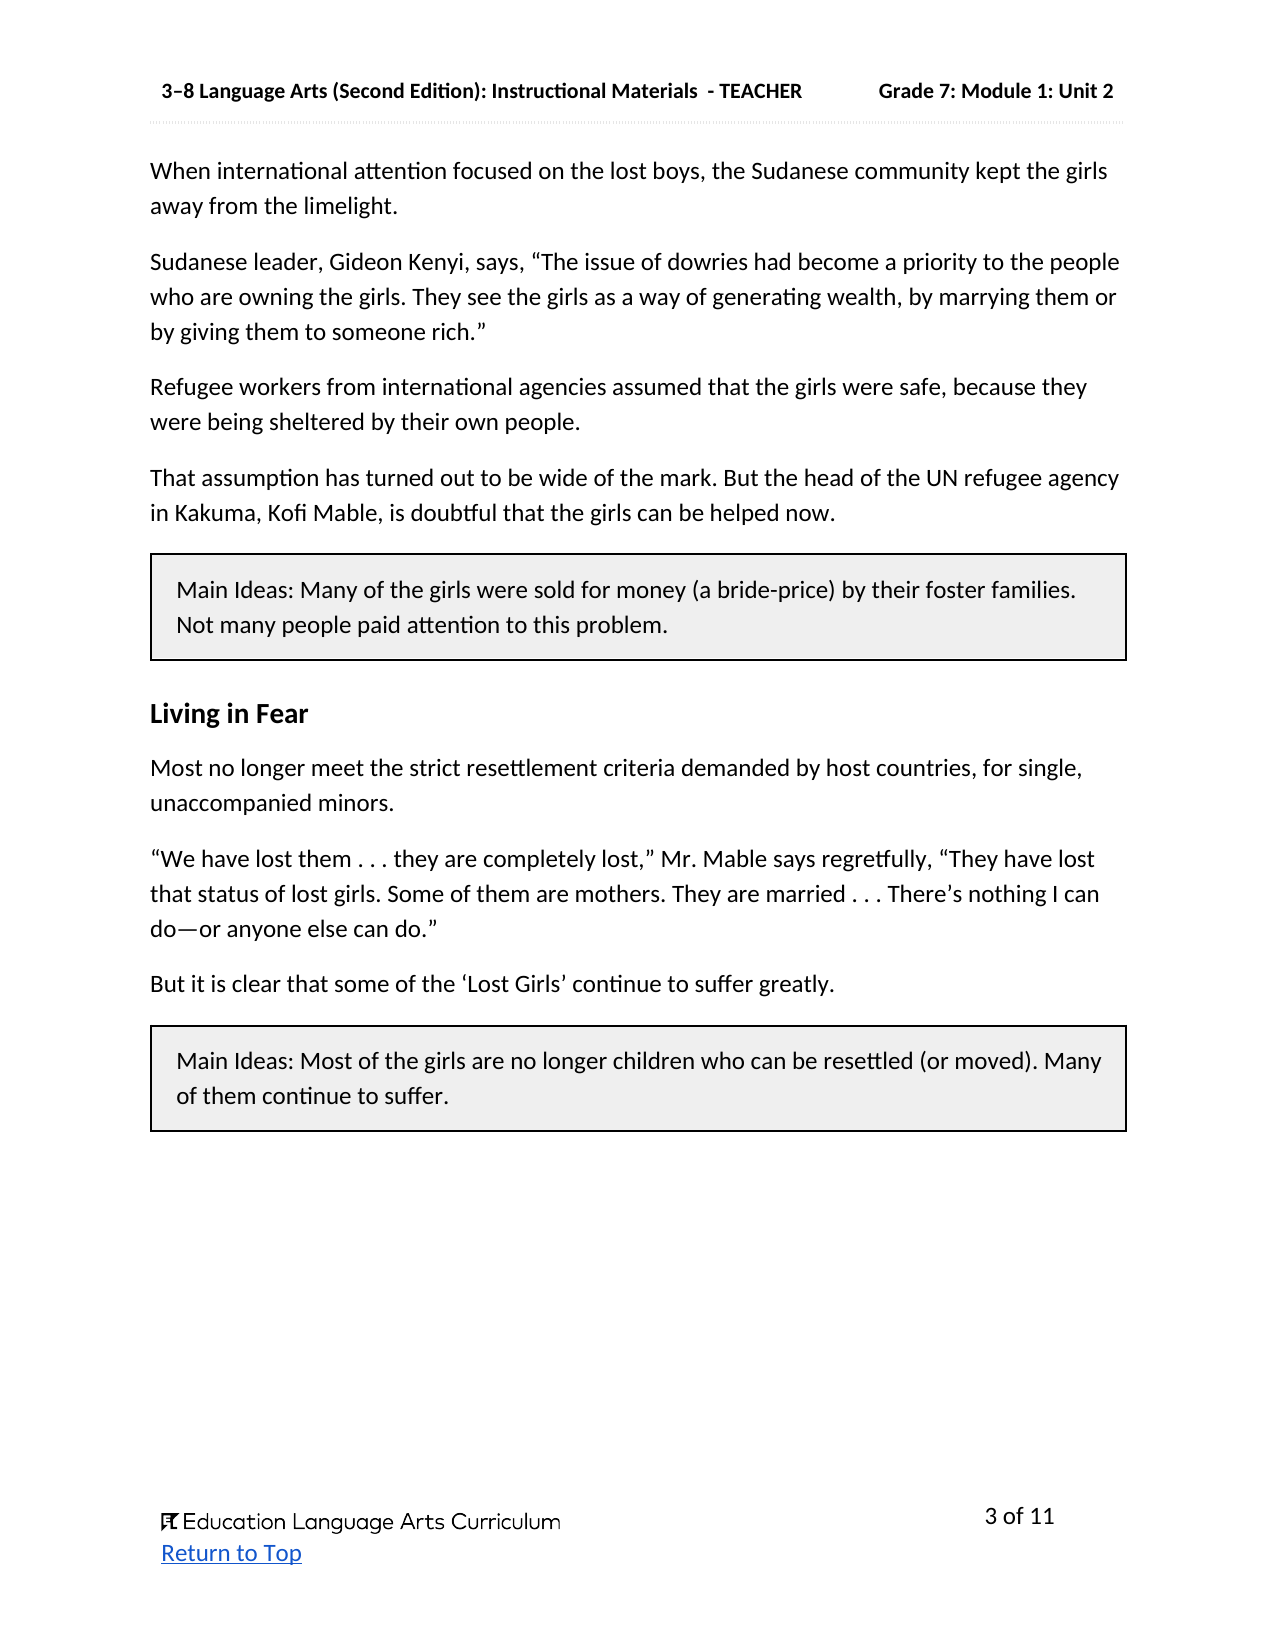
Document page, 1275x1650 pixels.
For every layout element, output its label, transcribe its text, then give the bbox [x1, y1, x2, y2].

text Sudanese leader, Gideon Kenyi, says, “The issue of dowries had become a priority to the people who are owning the girls. They see the girls as a way of generating wealth, by marrying them or by giving them to someone rich.” [150, 246, 1125, 346]
text Refugee workers from international agencies assumed that the girls were safe, because they were being sheltered by their own people. [150, 372, 1125, 437]
table_header Main Ideas: Many of the girls were sold for money (a bride-price) by their foster families. Not many people paid attention to this problem. [152, 555, 1125, 658]
text That assumption has turned out to be wide of the mark. But the head of the UN refugee agency in Kakuma, Kofi Mable, is doubtful that the girls can be helped now. [150, 462, 1125, 528]
text Most no longer meet the strict resettlement criteria demanded by host countries, for single, unaccompanied minors. [150, 752, 1125, 817]
table_header Main Ideas: Most of the girls are no longer children who can be resettled (or moved). Many of them continue to suffer. [152, 1027, 1125, 1130]
text “We have lost them . . . they are completely lost,” Mr. Mable says regretfully, “They have lost that status of lost girls. Some of them are mothers. They are married . . . There’s nothing I can do—or anyone else can do.” [150, 843, 1125, 943]
subtitle Living in Fear [150, 696, 1125, 731]
text When international attention focused on the lost boys, the Sudanese community kept the girls away from the limelight. [150, 155, 1125, 220]
text But it is clear that some of the ‘Lost Girls’ continue to suffer greatly. [150, 969, 1125, 999]
picture [161, 1508, 560, 1534]
